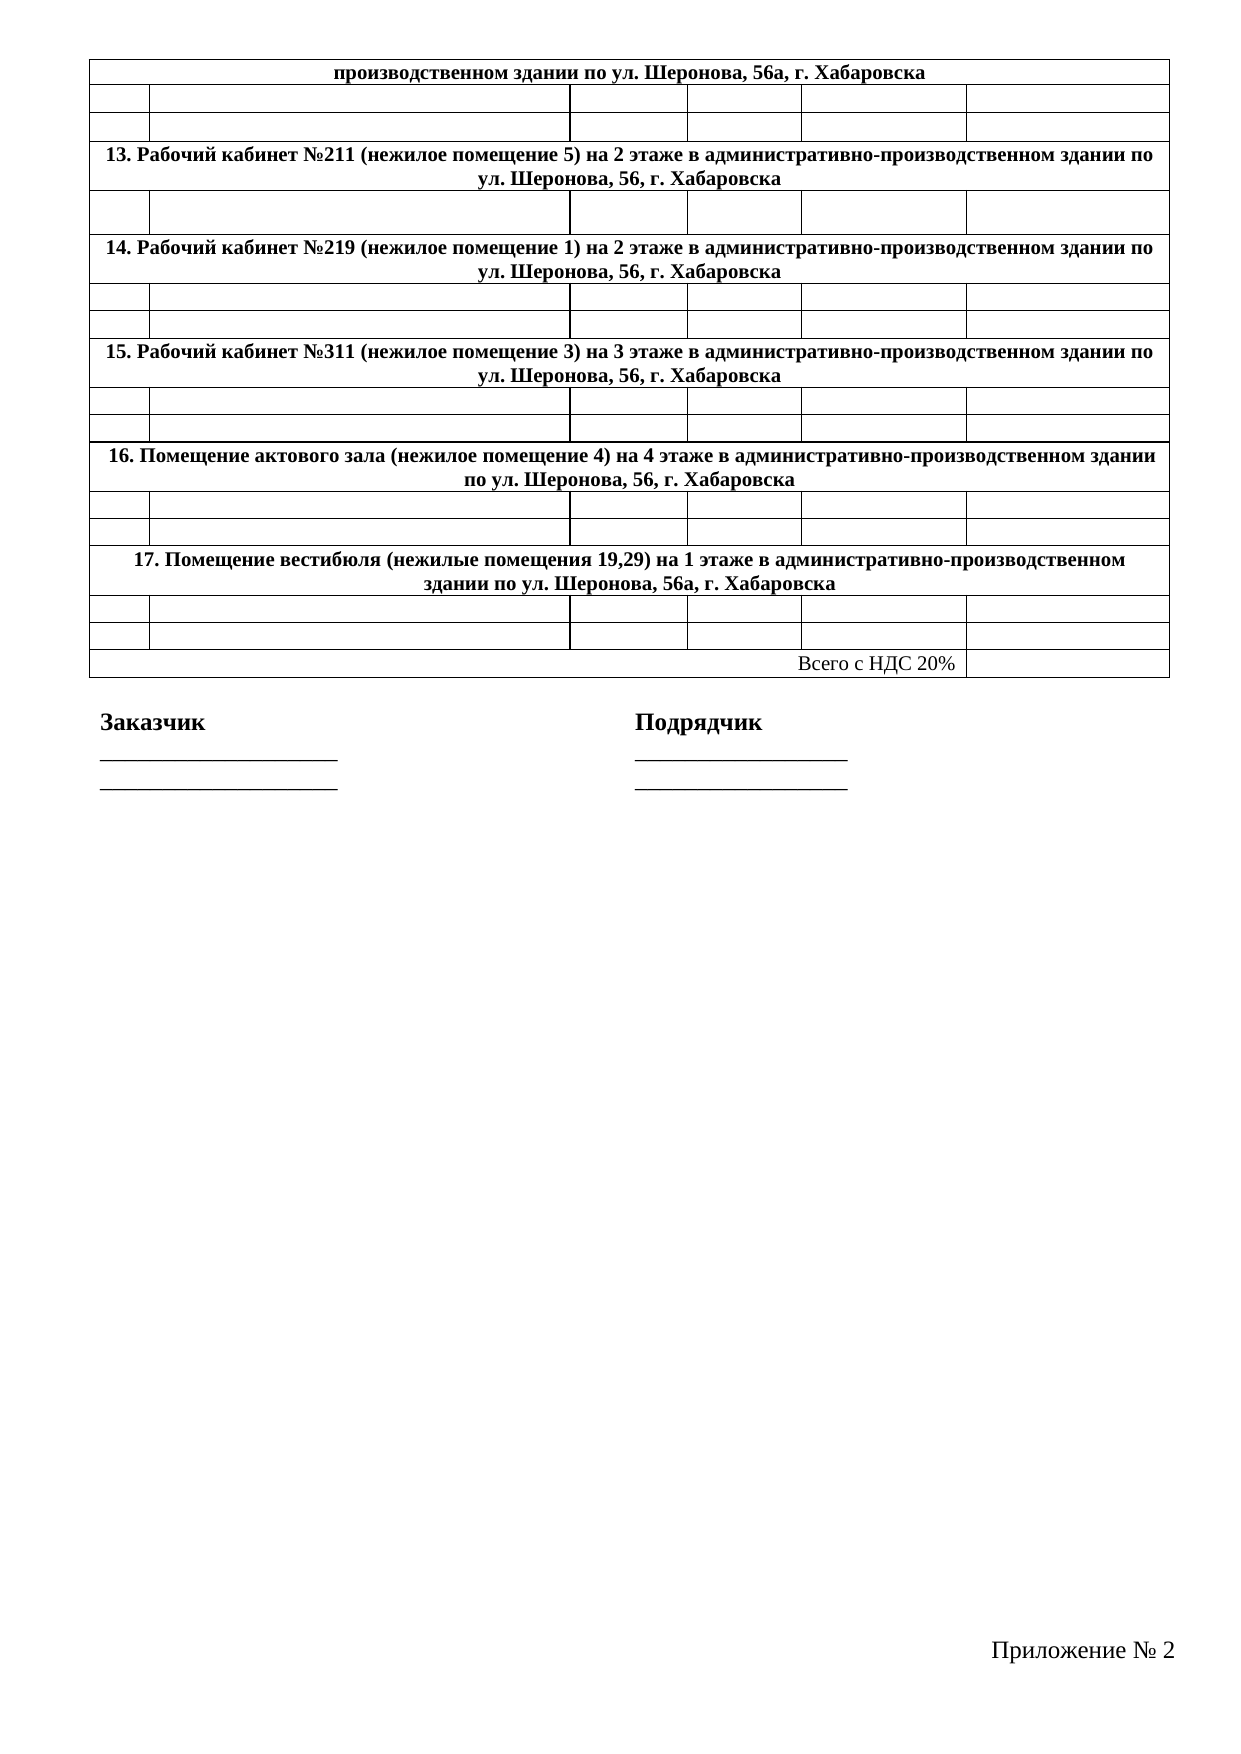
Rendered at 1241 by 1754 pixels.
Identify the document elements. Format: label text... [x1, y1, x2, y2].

table_cell [150, 415, 569, 441]
table_cell [90, 492, 149, 518]
table_cell [571, 85, 687, 112]
table_cell [967, 191, 1169, 233]
table_cell [802, 284, 966, 310]
table_cell [571, 113, 687, 141]
table_cell [571, 415, 687, 441]
table_cell [150, 113, 569, 141]
table_header Подрядчик _________________ _________________ [624, 707, 1147, 830]
table_cell [967, 85, 1169, 112]
table_cell Всего с НДС 20% [90, 650, 966, 677]
table_cell [802, 311, 966, 337]
table_cell [802, 623, 966, 649]
table_cell [150, 191, 569, 233]
table_cell [571, 284, 687, 310]
table_cell 15. Рабочий кабинет №311 (нежилое помещение 3) на 3 этаже в административно-производственном здании по ул. Шеронова, 56, г. Хабаровска [90, 339, 1169, 387]
table_cell [90, 311, 149, 337]
table_cell [150, 311, 569, 337]
table_cell [688, 596, 801, 622]
table_cell [571, 596, 687, 622]
table_cell [150, 596, 569, 622]
table_cell 17. Помещение вестибюля (нежилые помещения 19,29) на 1 этаже в административно-производственном здании по ул. Шеронова, 56а, г. Хабаровска [90, 546, 1169, 594]
table_cell [967, 492, 1169, 518]
table_cell [571, 311, 687, 337]
text Приложение № 2 [89, 1635, 1175, 1664]
table_cell [90, 415, 149, 441]
table_cell [571, 191, 687, 233]
table_cell [802, 191, 966, 233]
table_cell [571, 519, 687, 545]
table_cell [967, 519, 1169, 545]
table_cell [688, 519, 801, 545]
table_cell [967, 596, 1169, 622]
table_cell [150, 623, 569, 649]
table_cell 13. Рабочий кабинет №211 (нежилое помещение 5) на 2 этаже в административно-производственном здании по ул. Шеронова, 56, г. Хабаровска [90, 142, 1169, 190]
table_cell [150, 85, 569, 112]
table_cell [90, 113, 149, 141]
table_cell [571, 623, 687, 649]
table_cell [967, 311, 1169, 337]
table_cell 14. Рабочий кабинет №219 (нежилое помещение 1) на 2 этаже в административно-производственном здании по ул. Шеронова, 56, г. Хабаровска [90, 235, 1169, 283]
table_cell [688, 492, 801, 518]
table_cell [571, 388, 687, 414]
table_cell [967, 650, 1169, 677]
table_cell [802, 519, 966, 545]
table_cell [967, 113, 1169, 141]
table_cell [967, 284, 1169, 310]
table_cell [150, 388, 569, 414]
table_cell [688, 85, 801, 112]
table_cell 16. Помещение актового зала (нежилое помещение 4) на 4 этаже в административно-производственном здании по ул. Шеронова, 56, г. Хабаровска [90, 443, 1169, 491]
table_cell [90, 623, 149, 649]
table_cell [688, 388, 801, 414]
table_cell [90, 85, 149, 112]
table_header Заказчик ___________________ ___________________ [89, 707, 624, 830]
table_cell [802, 596, 966, 622]
table_cell [150, 284, 569, 310]
table_cell [688, 415, 801, 441]
table_cell [967, 388, 1169, 414]
table_cell [90, 284, 149, 310]
table_cell [802, 85, 966, 112]
table_cell [688, 113, 801, 141]
table_cell [90, 191, 149, 233]
table_cell [967, 415, 1169, 441]
table_cell [150, 492, 569, 518]
table_cell [802, 113, 966, 141]
table_cell [571, 492, 687, 518]
table_cell [150, 519, 569, 545]
table_cell [967, 623, 1169, 649]
table_cell [90, 519, 149, 545]
table_cell [688, 623, 801, 649]
table_cell [802, 415, 966, 441]
table_cell [802, 492, 966, 518]
table_cell [802, 388, 966, 414]
table_cell [688, 284, 801, 310]
table_cell [90, 596, 149, 622]
table_cell [90, 388, 149, 414]
table_cell [688, 191, 801, 233]
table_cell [90, 60, 1169, 84]
table_cell [688, 311, 801, 337]
